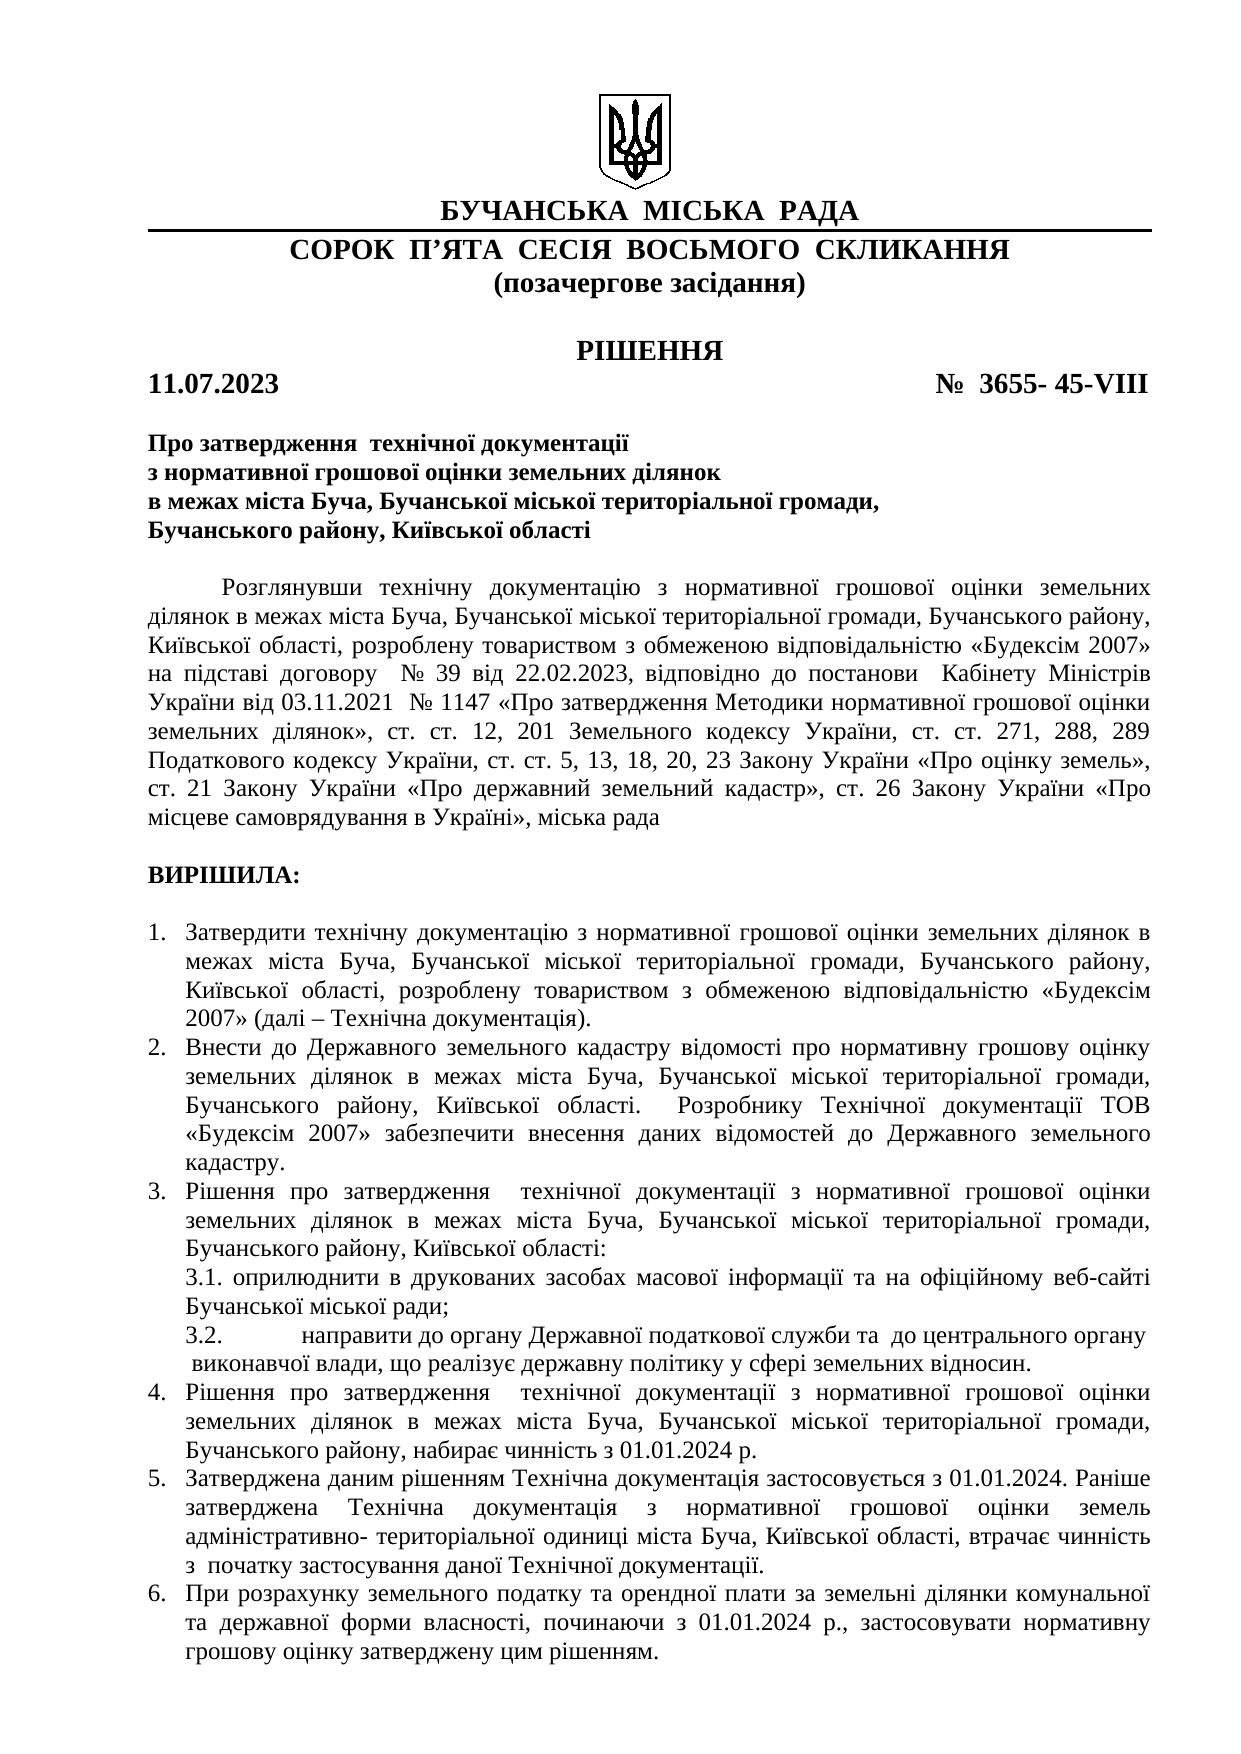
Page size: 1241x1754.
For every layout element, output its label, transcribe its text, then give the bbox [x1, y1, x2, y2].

list Рішення про затвердження технічної документації з нормативної грошової оцінки земельних ділянок в межах міста Буча, Бучанської міської територіальної громади, Бучанського району, Київської області: [148, 1176, 1152, 1262]
text в межах міста Буча, Бучанської міської територіальної громади, [148, 486, 1152, 515]
text 11.07.2023 № 3655- 45-VIII [148, 366, 1152, 400]
list Затверджена даним рішенням Технічна документація застосовується з 01.01.2024. Раніше затверджена Технічна документація з нормативної грошової оцінки земель адміністративно- територіальної одиниці міста Буча, Київської області, втрачає чинність з початку застосування даної Технічної документації. [148, 1463, 1152, 1578]
text з нормативної грошової оцінки земельних ділянок [148, 457, 1152, 486]
text (позачергове засідання) [148, 266, 1152, 299]
text РІШЕННЯ [148, 333, 1152, 366]
list направити до органу Державної податкової служби та до центрального органу [185, 1320, 1152, 1348]
list Затвердити технічну документацію з нормативної грошової оцінки земельних ділянок в межах міста Буча, Бучанської міської територіальної громади, Бучанського району, Київської області, розроблену товариством з обмеженою відповідальністю «Будексім 2007» (далі – Технічна документація). [148, 917, 1152, 1032]
text СОРОК П’ЯТА СЕСІЯ ВОСЬМОГО СКЛИКАННЯ [148, 232, 1152, 266]
list При розрахунку земельного податку та орендної плати за земельні ділянки комунальної та державної форми власності, починаючи з 01.01.2024 р., застосовувати нормативну грошову оцінку затверджену цим рішенням. [148, 1578, 1152, 1665]
list Внести до Державного земельного кадастру відомості про нормативну грошову оцінку земельних ділянок в межах міста Буча, Бучанської міської територіальної громади, Бучанського району, Київської області. Розробнику Технічної документації ТОВ «Будексім 2007» забезпечити внесення даних відомостей до Державного земельного кадастру. [148, 1032, 1152, 1176]
text Розглянувши технічну документацію з нормативної грошової оцінки земельних ділянок в межах міста Буча, Бучанської міської територіальної громади, Бучанського району, Київської області, розроблену товариством з обмеженою відповідальністю «Будексім 2007» на підставі договору № 39 від 22.02.2023, відповідно до постанови Кабінету Міністрів України від 03.11.2021 № 1147 «Про затвердження Методики нормативної грошової оцінки земельних ділянок», ст. ст. 12, 201 Земельного кодексу України, ст. ст. 271, 288, 289 Податкового кодексу України, ст. ст. 5, 13, 18, 20, 23 Закону України «Про оцінку земель», ст. 21 Закону України «Про державний земельний кадастр», ст. 26 Закону України «Про місцеве самоврядування в Україні», міська рада [148, 572, 1152, 831]
text виконавчої влади, що реалізує державну політику у сфері земельних відносин. [185, 1348, 1152, 1377]
text ВИРІШИЛА: [148, 860, 1152, 888]
text Про затвердження технічної документації [148, 428, 1152, 457]
list Рішення про затвердження технічної документації з нормативної грошової оцінки земельних ділянок в межах міста Буча, Бучанської міської територіальної громади, Бучанського району, набирає чинність з 01.01.2024 р. [148, 1377, 1152, 1463]
text 3.1. оприлюднити в друкованих засобах масової інформації та на офіційному веб-сайті Бучанської міської ради; [185, 1262, 1152, 1320]
text Бучанського району, Київської області [148, 515, 1152, 543]
text БУЧАНСЬКА МІСЬКА РАДА [148, 193, 1152, 229]
